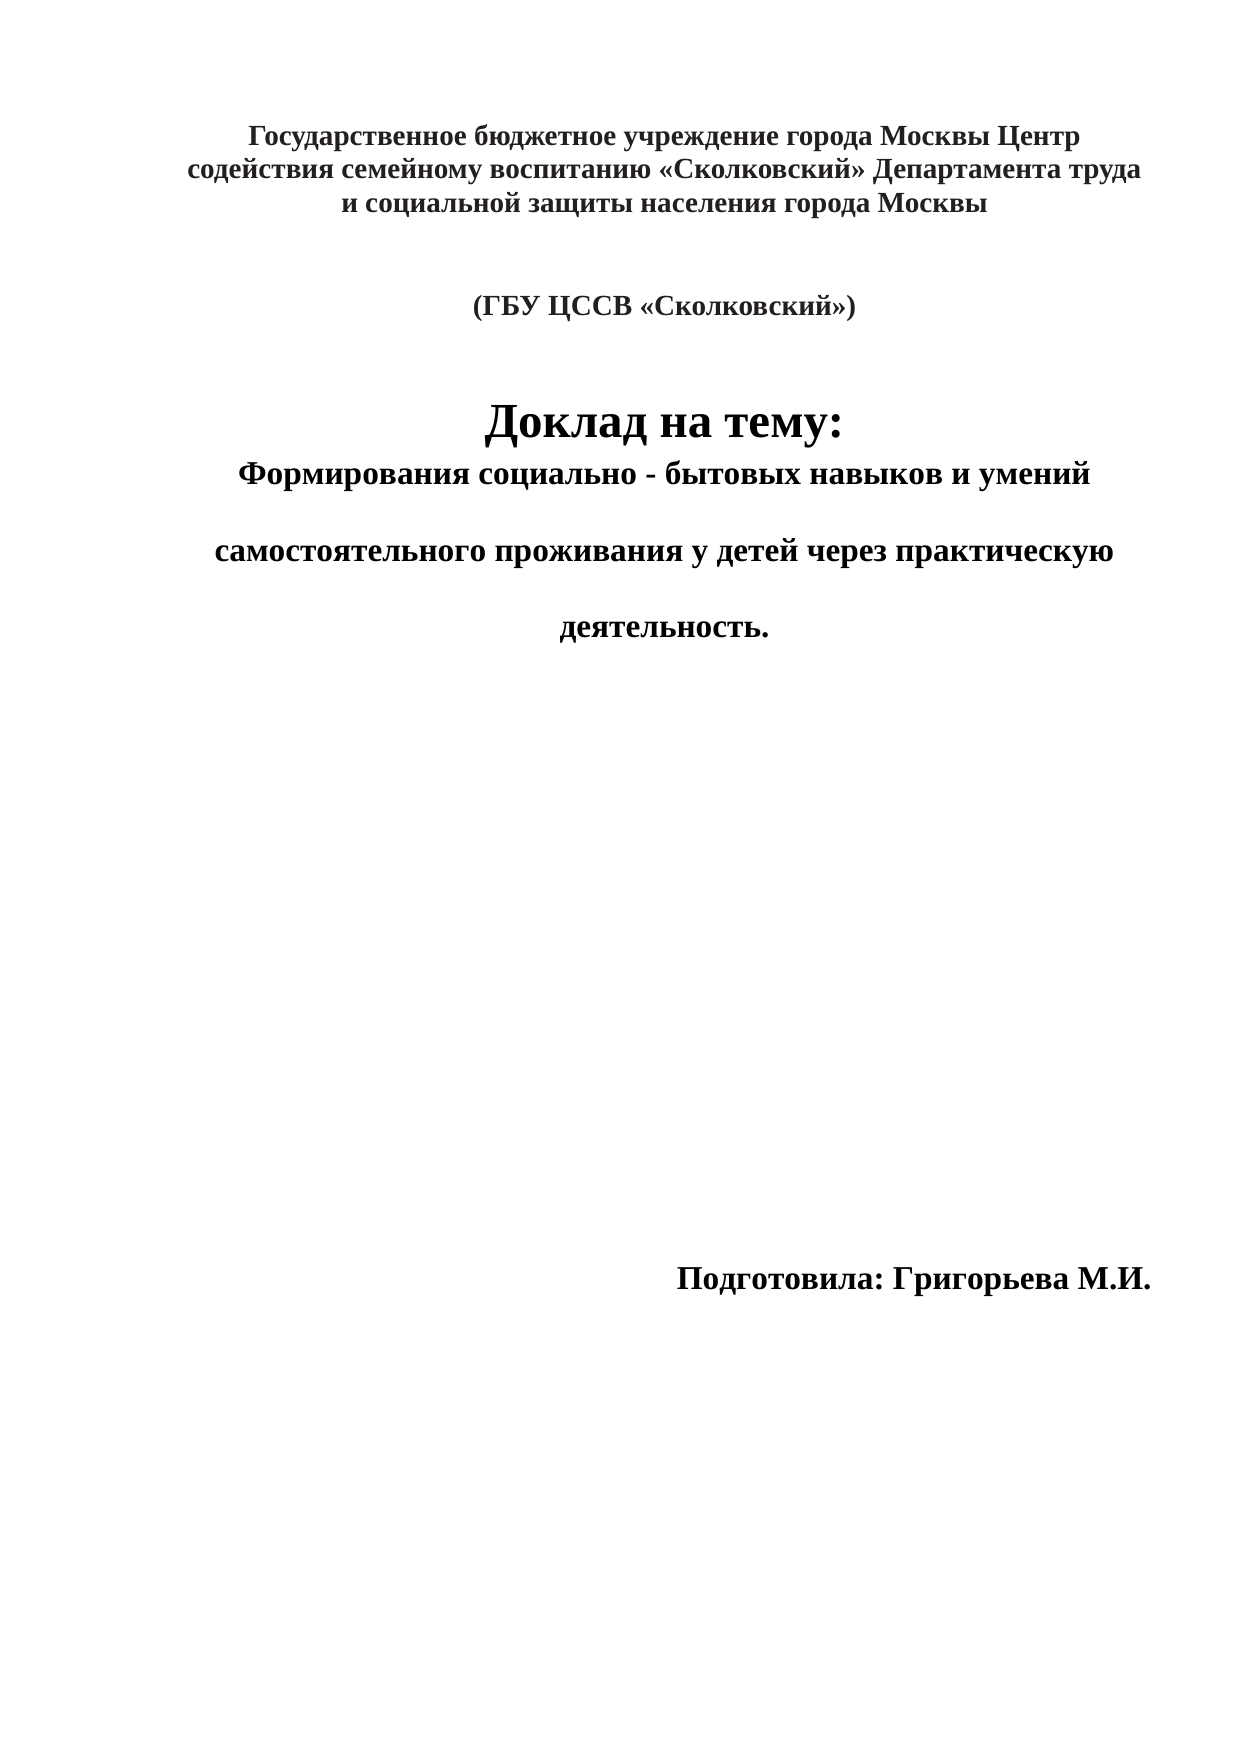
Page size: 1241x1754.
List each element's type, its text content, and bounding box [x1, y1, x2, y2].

text Подготовила: Григорьева М.И. [177, 1258, 1152, 1297]
text Доклад на тему: [177, 392, 1152, 448]
text (ГБУ ЦССВ «Сколковский») [177, 288, 1152, 322]
text Государственное бюджетное учреждение города Москвы Центр содействия семейному воспитанию «Сколковский» Департамента труда и социальной защиты населения города Москвы [177, 118, 1152, 219]
text Формирования социально - бытовых навыков и умений самостоятельного проживания у детей через практическую деятельность. [177, 453, 1152, 645]
